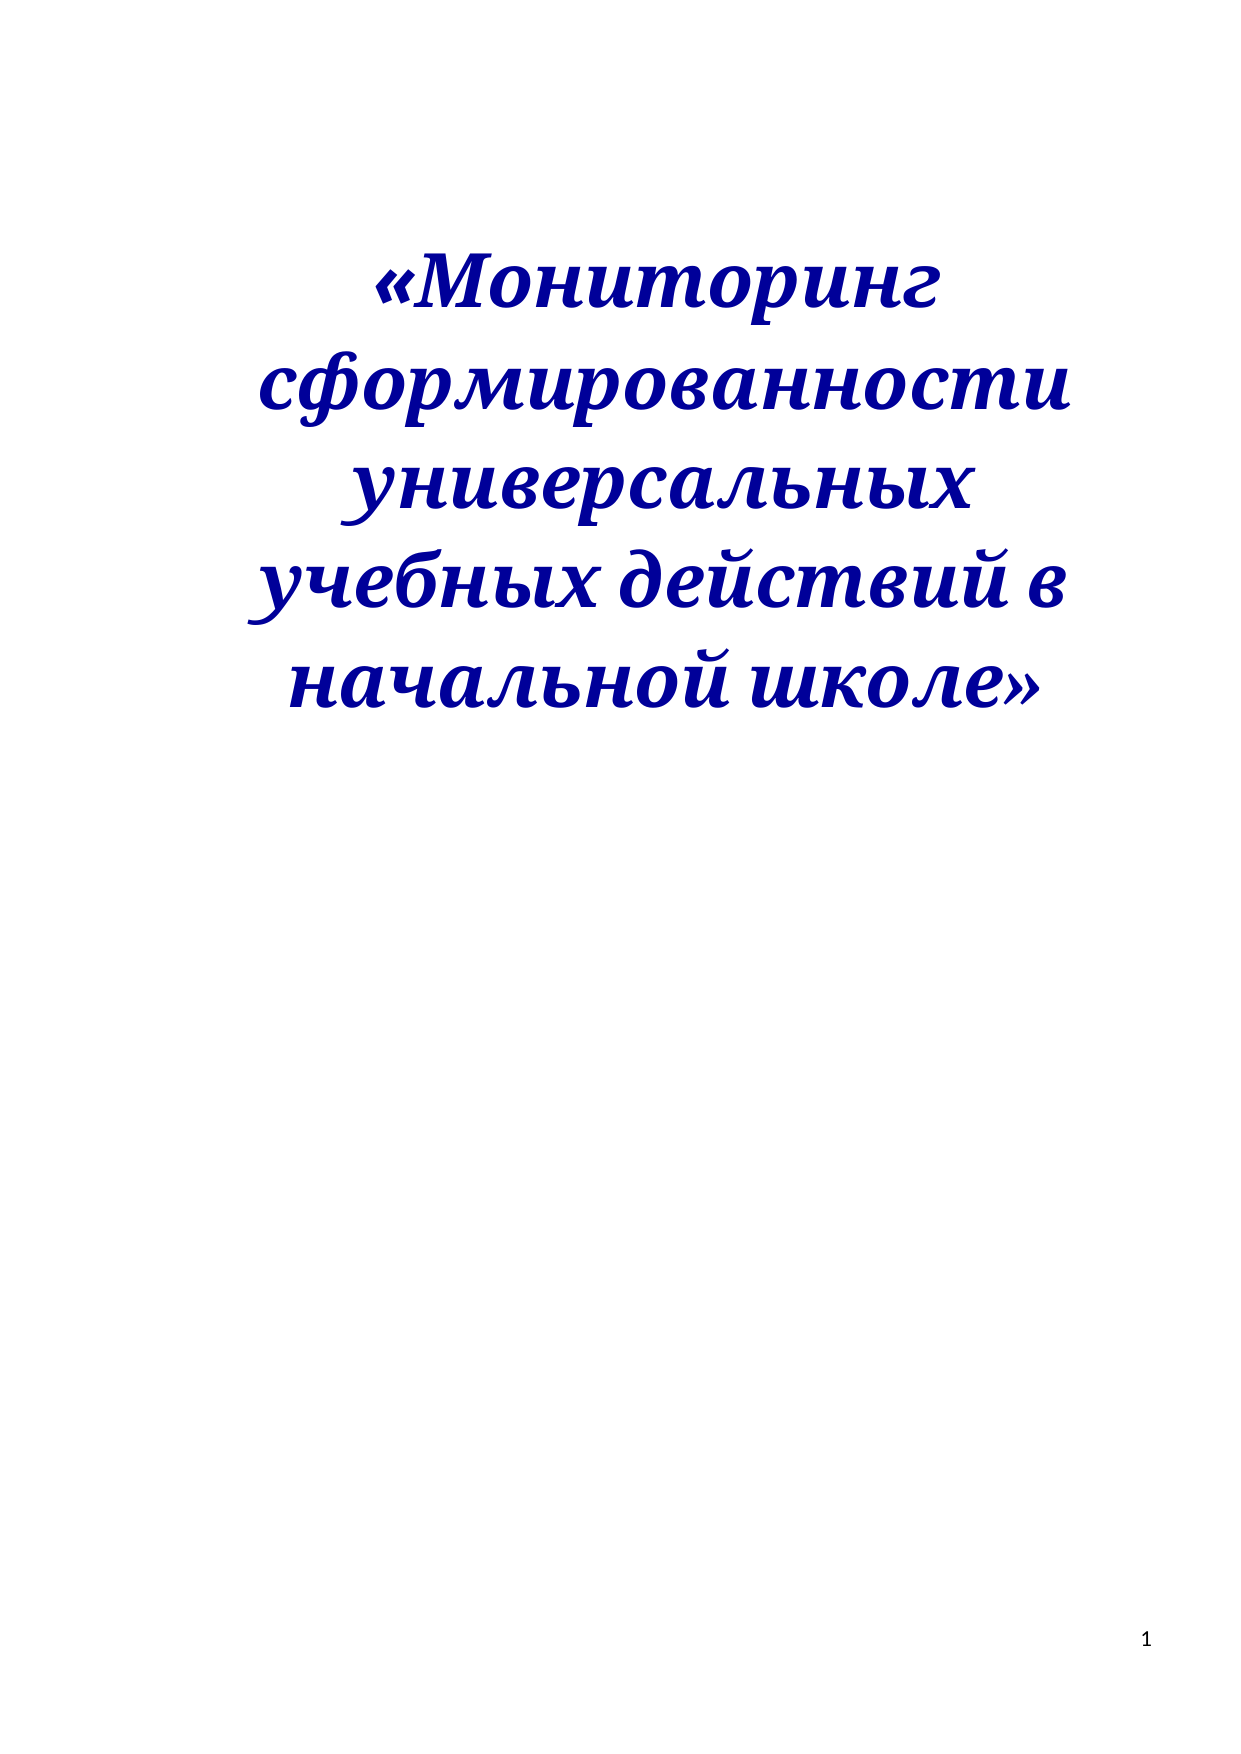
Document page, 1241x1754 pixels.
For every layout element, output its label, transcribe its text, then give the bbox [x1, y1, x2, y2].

text «Мониторинг сформированности универсальных учебных действий в начальной школе» [162, 227, 1152, 726]
